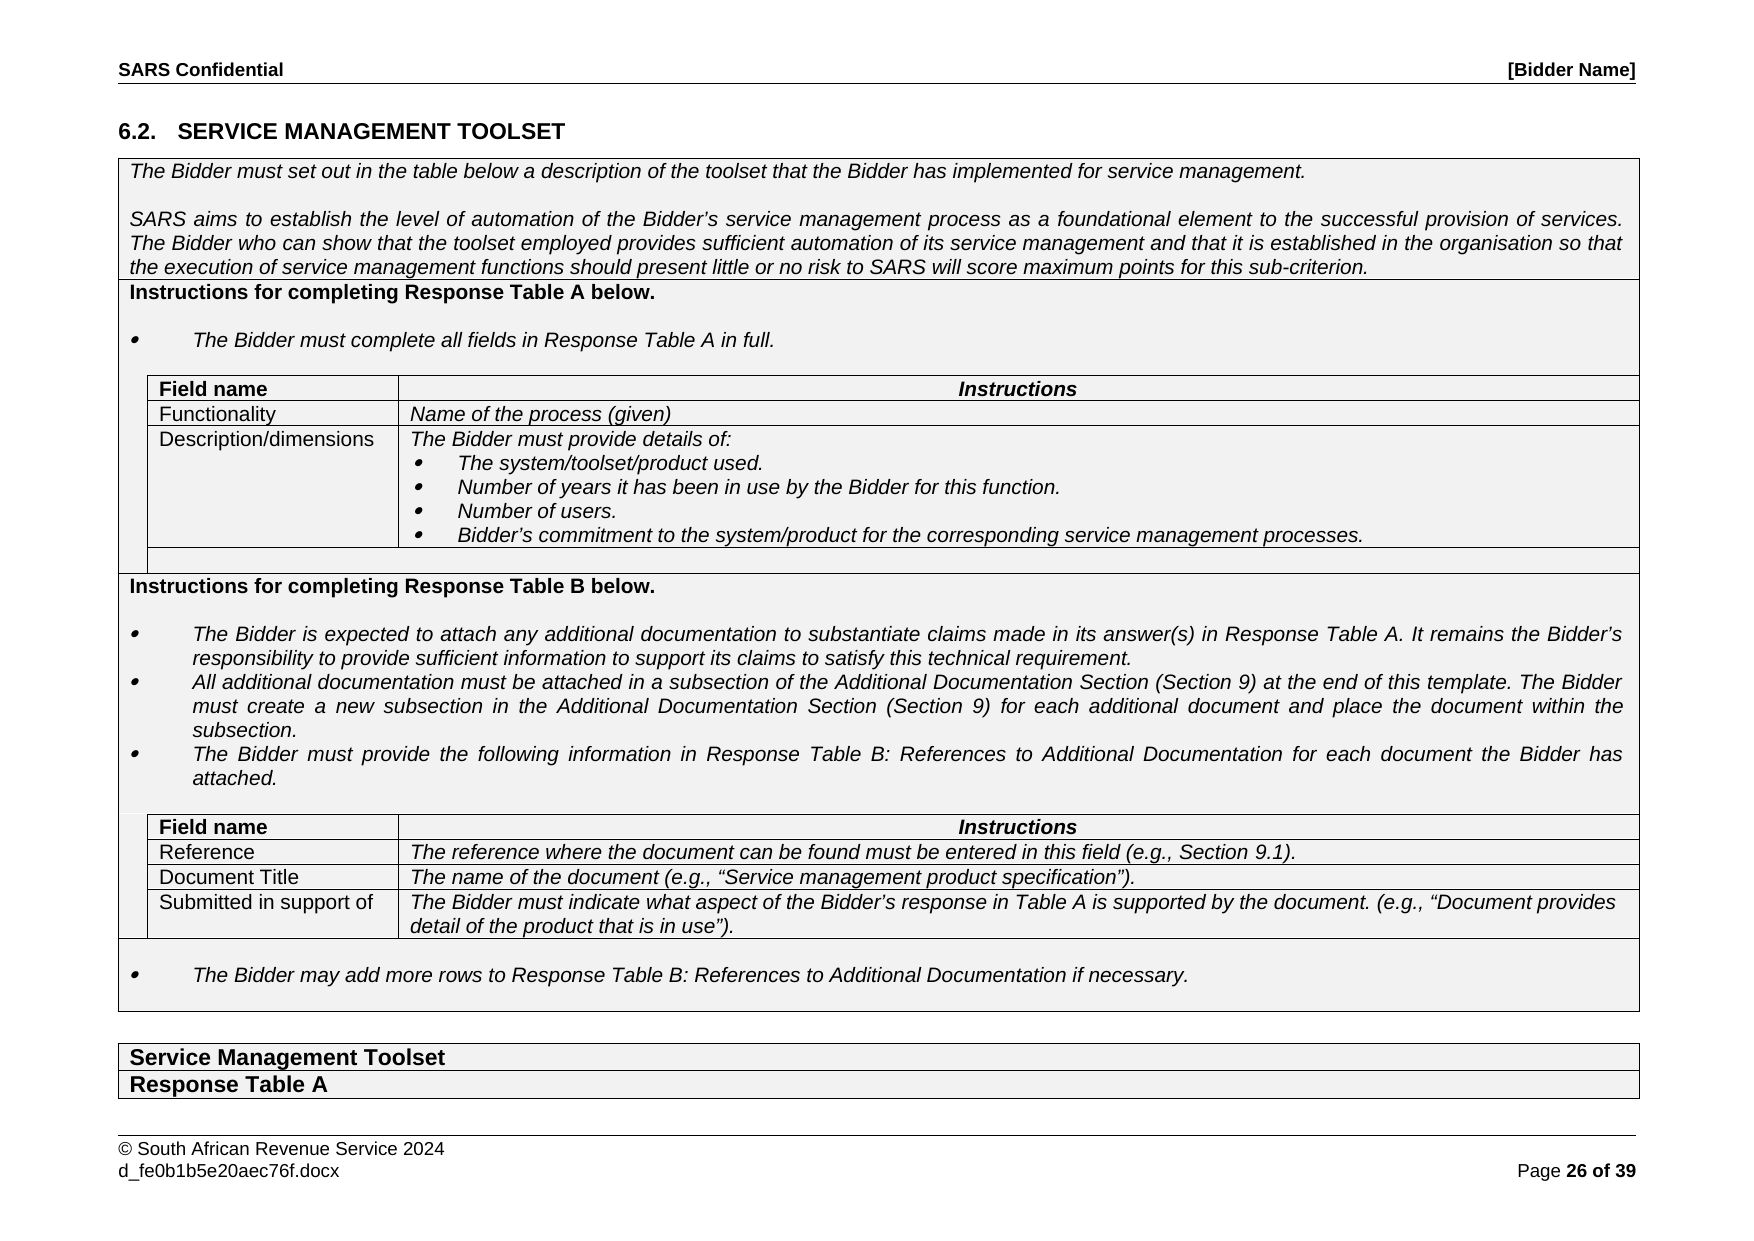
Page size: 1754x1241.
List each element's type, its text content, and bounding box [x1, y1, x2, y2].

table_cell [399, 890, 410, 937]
table_cell Response Table A [119, 1071, 1639, 1098]
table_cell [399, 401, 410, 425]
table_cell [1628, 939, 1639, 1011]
table_cell The Bidder may add more rows to Response Table B: References to Additional Documentation if necessary. [119, 939, 204, 1011]
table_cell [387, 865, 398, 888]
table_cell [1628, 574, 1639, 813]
table_cell [119, 375, 147, 573]
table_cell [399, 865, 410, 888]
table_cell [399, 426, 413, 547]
table_cell Description/dimensions [148, 426, 398, 547]
list SERVICE MANAGEMENT TOOLSET [118, 118, 1636, 144]
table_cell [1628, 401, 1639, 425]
table_header The Bidder must set out in the table below a description of the toolset that the Bidder has implemented for service management. SARS aims to establish the level of automation of the Bidder’s service management process as a foundational element to the successful provision of services. The Bidder who can show that the toolset employed provides sufficient automation of its service management and that it is established in the organisation so that the execution of service management functions should present little or no risk to SARS will score maximum points for this sub-criterion. [119, 159, 1639, 278]
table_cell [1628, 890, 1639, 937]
table_cell [119, 814, 147, 937]
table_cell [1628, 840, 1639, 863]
table_header Service Management Toolset [119, 1044, 1639, 1070]
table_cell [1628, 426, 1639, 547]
table_cell Submitted in support of [148, 890, 398, 937]
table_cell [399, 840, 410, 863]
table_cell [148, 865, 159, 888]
table_cell Instructions for completing Response Table A below. The Bidder must complete all fields in Response Table A in full. [119, 280, 204, 375]
table_cell [148, 548, 1639, 573]
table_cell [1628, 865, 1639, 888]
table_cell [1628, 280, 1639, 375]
